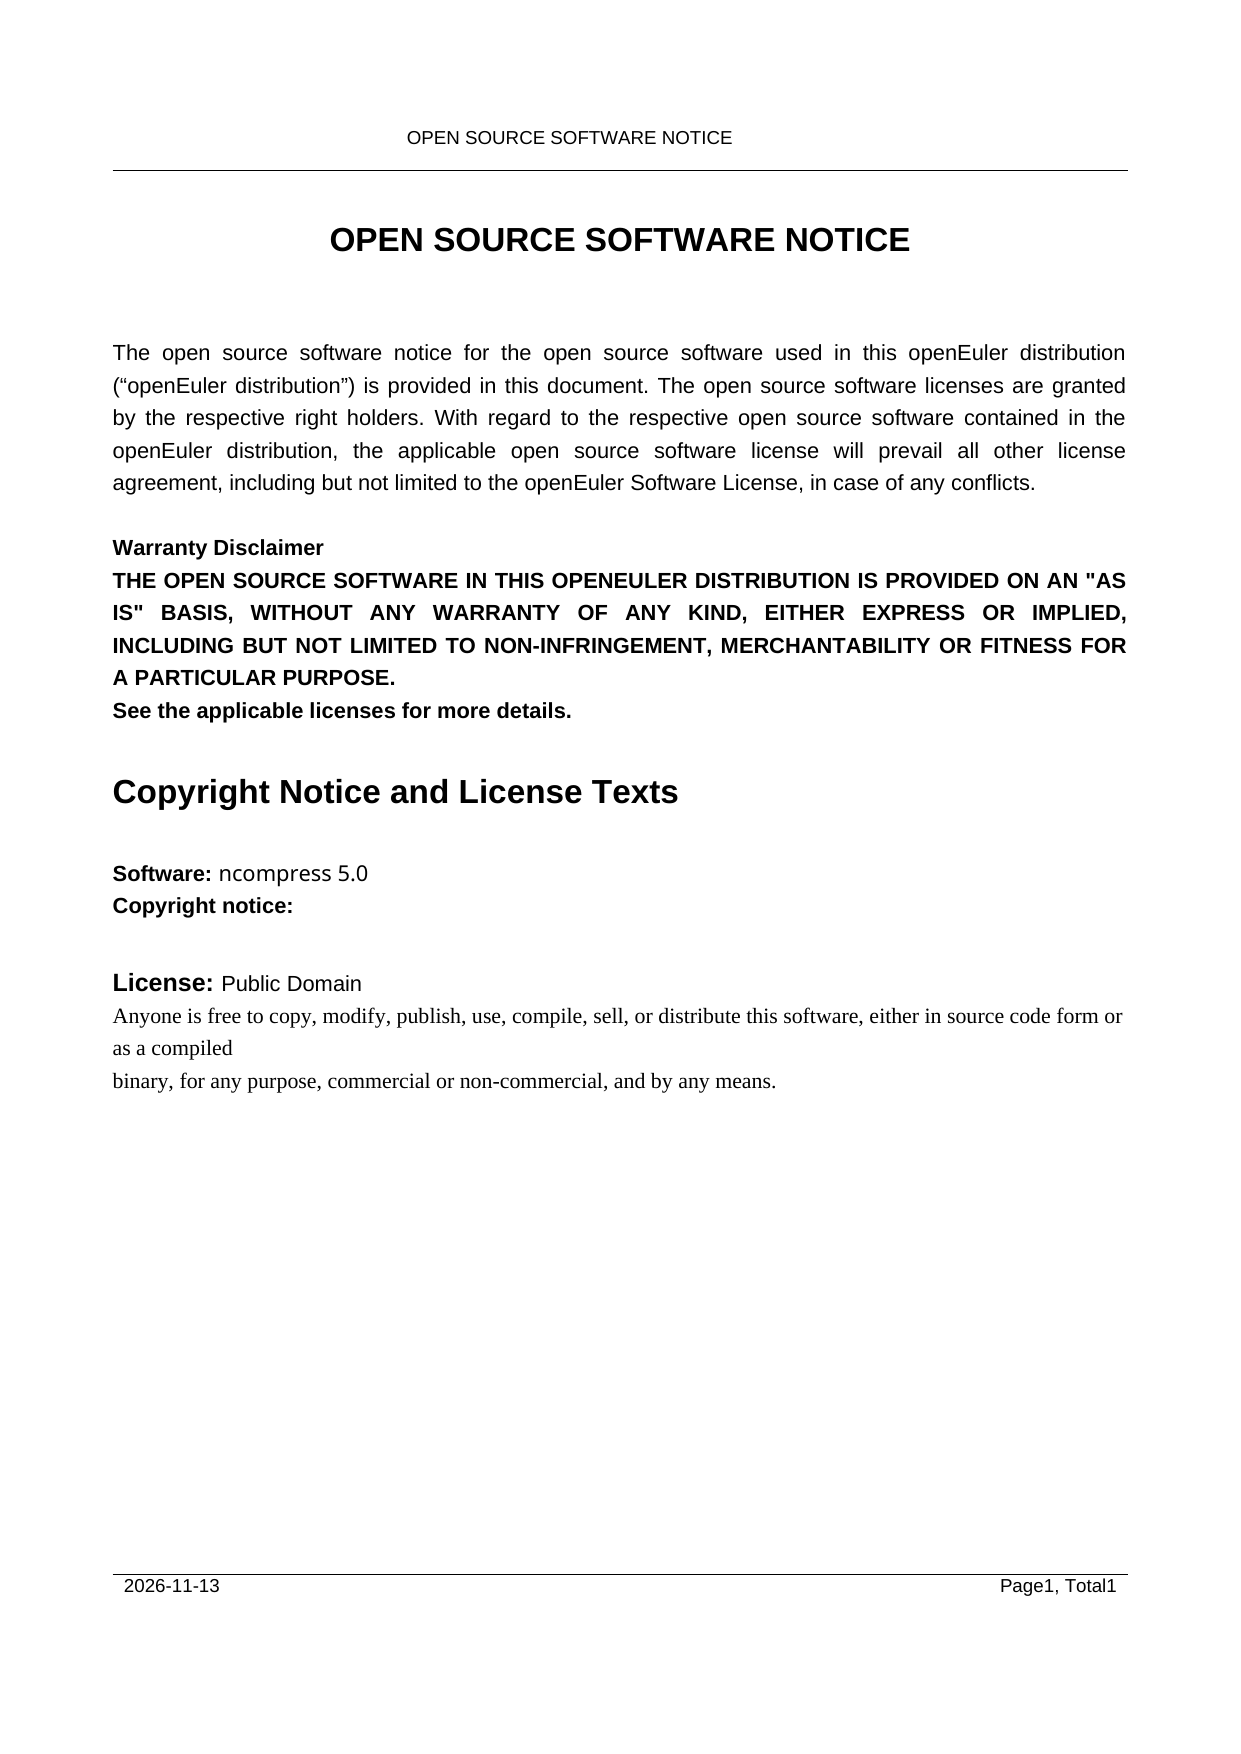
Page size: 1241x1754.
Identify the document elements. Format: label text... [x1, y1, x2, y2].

text OPEN SOURCE SOFTWARE NOTICE [112, 206, 1128, 271]
text THE OPEN SOURCE SOFTWARE IN THIS OPENEULER DISTRIBUTION IS PROVIDED ON AN "AS IS" BASIS, WITHOUT ANY WARRANTY OF ANY KIND, EITHER EXPRESS OR IMPLIED, INCLUDING BUT NOT LIMITED TO NON-INFRINGEMENT, MERCHANTABILITY OR FITNESS FOR A PARTICULAR PURPOSE. See the applicable licenses for more details. [112, 564, 1128, 726]
text Warranty Disclaimer [112, 531, 1128, 564]
text License: Public Domain [112, 966, 1128, 999]
text Anyone is free to copy, modify, publish, use, compile, sell, or distribute this software, either in source code form or as a compiled binary, for any purpose, commercial or non-commercial, and by any means. [112, 999, 1128, 1096]
title Software: ncompress 5.0 [112, 856, 1128, 889]
text Copyright notice: [112, 889, 1128, 921]
text The open source software notice for the open source software used in this openEuler distribution (“openEuler distribution”) is provided in this document. The open source software licenses are granted by the respective right holders. With regard to the respective open source software contained in the openEuler distribution, the applicable open source software license will prevail all other license agreement, including but not limited to the openEuler Software License, in case of any conflicts. [112, 336, 1128, 499]
text Copyright Notice and License Texts [112, 759, 1128, 824]
